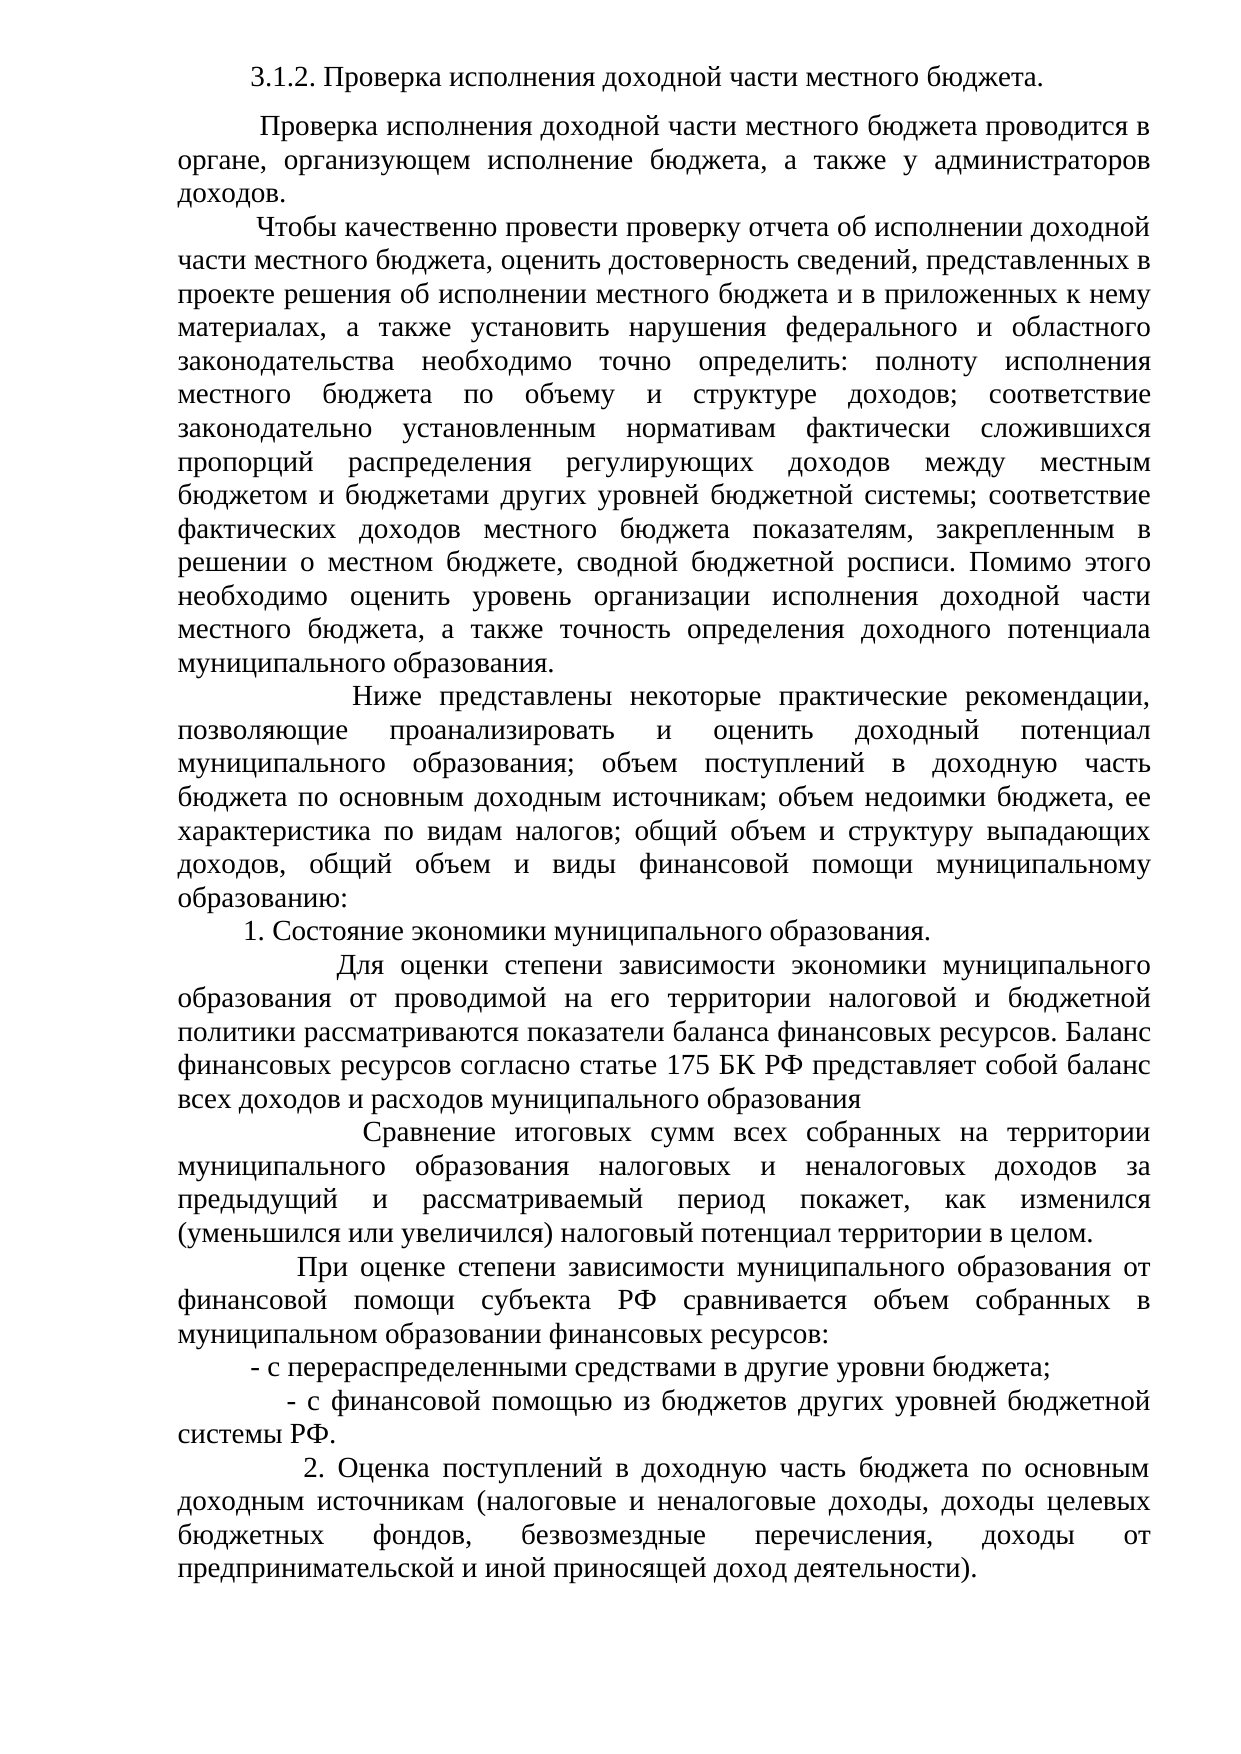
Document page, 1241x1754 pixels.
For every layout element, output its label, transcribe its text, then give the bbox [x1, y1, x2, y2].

text Для оценки степени зависимости экономики муниципального образования от проводимой на его территории налоговой и бюджетной политики рассматриваются показатели баланса финансовых ресурсов. Баланс финансовых ресурсов согласно статье 175 БК РФ представляет собой баланс всех доходов и расходов муниципального образования [177, 947, 1152, 1114]
text - c финансовой помощью из бюджетов других уровней бюджетной системы РФ. [177, 1383, 1152, 1450]
text Сравнение итоговых сумм всех собранных на территории муниципального образования налоговых и неналоговых доходов за предыдущий и рассматриваемый период покажет, как изменился (уменьшился или увеличился) налоговый потенциал территории в целом. [177, 1114, 1152, 1249]
text 3.1.2. Проверка исполнения доходной части местного бюджета. [177, 59, 1152, 93]
text 1. Состояние экономики муниципального образования. [177, 913, 1152, 947]
text Чтобы качественно провести проверку отчета об исполнении доходной части местного бюджета, оценить достоверность сведений, представленных в проекте решения об исполнении местного бюджета и в приложенных к нему материалах, а также установить нарушения федерального и областного законодательства необходимо точно определить: полноту исполнения местного бюджета по объему и структуре доходов; соответствие законодательно установленным нормативам фактически сложившихся пропорций распределения регулирующих доходов между местным бюджетом и бюджетами других уровней бюджетной системы; соответствие фактических доходов местного бюджета показателям, закрепленным в решении о местном бюджете, сводной бюджетной росписи. Помимо этого необходимо оценить уровень организации исполнения доходной части местного бюджета, а также точность определения доходного потенциала муниципального образования. [177, 209, 1152, 678]
text Проверка исполнения доходной части местного бюджета проводится в органе, организующем исполнение бюджета, а также у администраторов доходов. [177, 108, 1152, 209]
text - c перераспределенными средствами в другие уровни бюджета; [177, 1349, 1152, 1383]
text При оценке степени зависимости муниципального образования от финансовой помощи субъекта РФ сравнивается объем собранных в муниципальном образовании финансовых ресурсов: [177, 1249, 1152, 1349]
text Ниже представлены некоторые практические рекомендации, позволяющие проанализировать и оценить доходный потенциал муниципального образования; объем поступлений в доходную часть бюджета по основным доходным источникам; объем недоимки бюджета, ее характеристика по видам налогов; общий объем и структуру выпадающих доходов, общий объем и виды финансовой помощи муниципальному образованию: [177, 678, 1152, 913]
text 2. Оценка поступлений в доходную часть бюджета по основным доходным источникам (налоговые и неналоговые доходы, доходы целевых бюджетных фондов, безвозмездные перечисления, доходы от предпринимательской и иной приносящей доход деятельности). [177, 1450, 1152, 1584]
